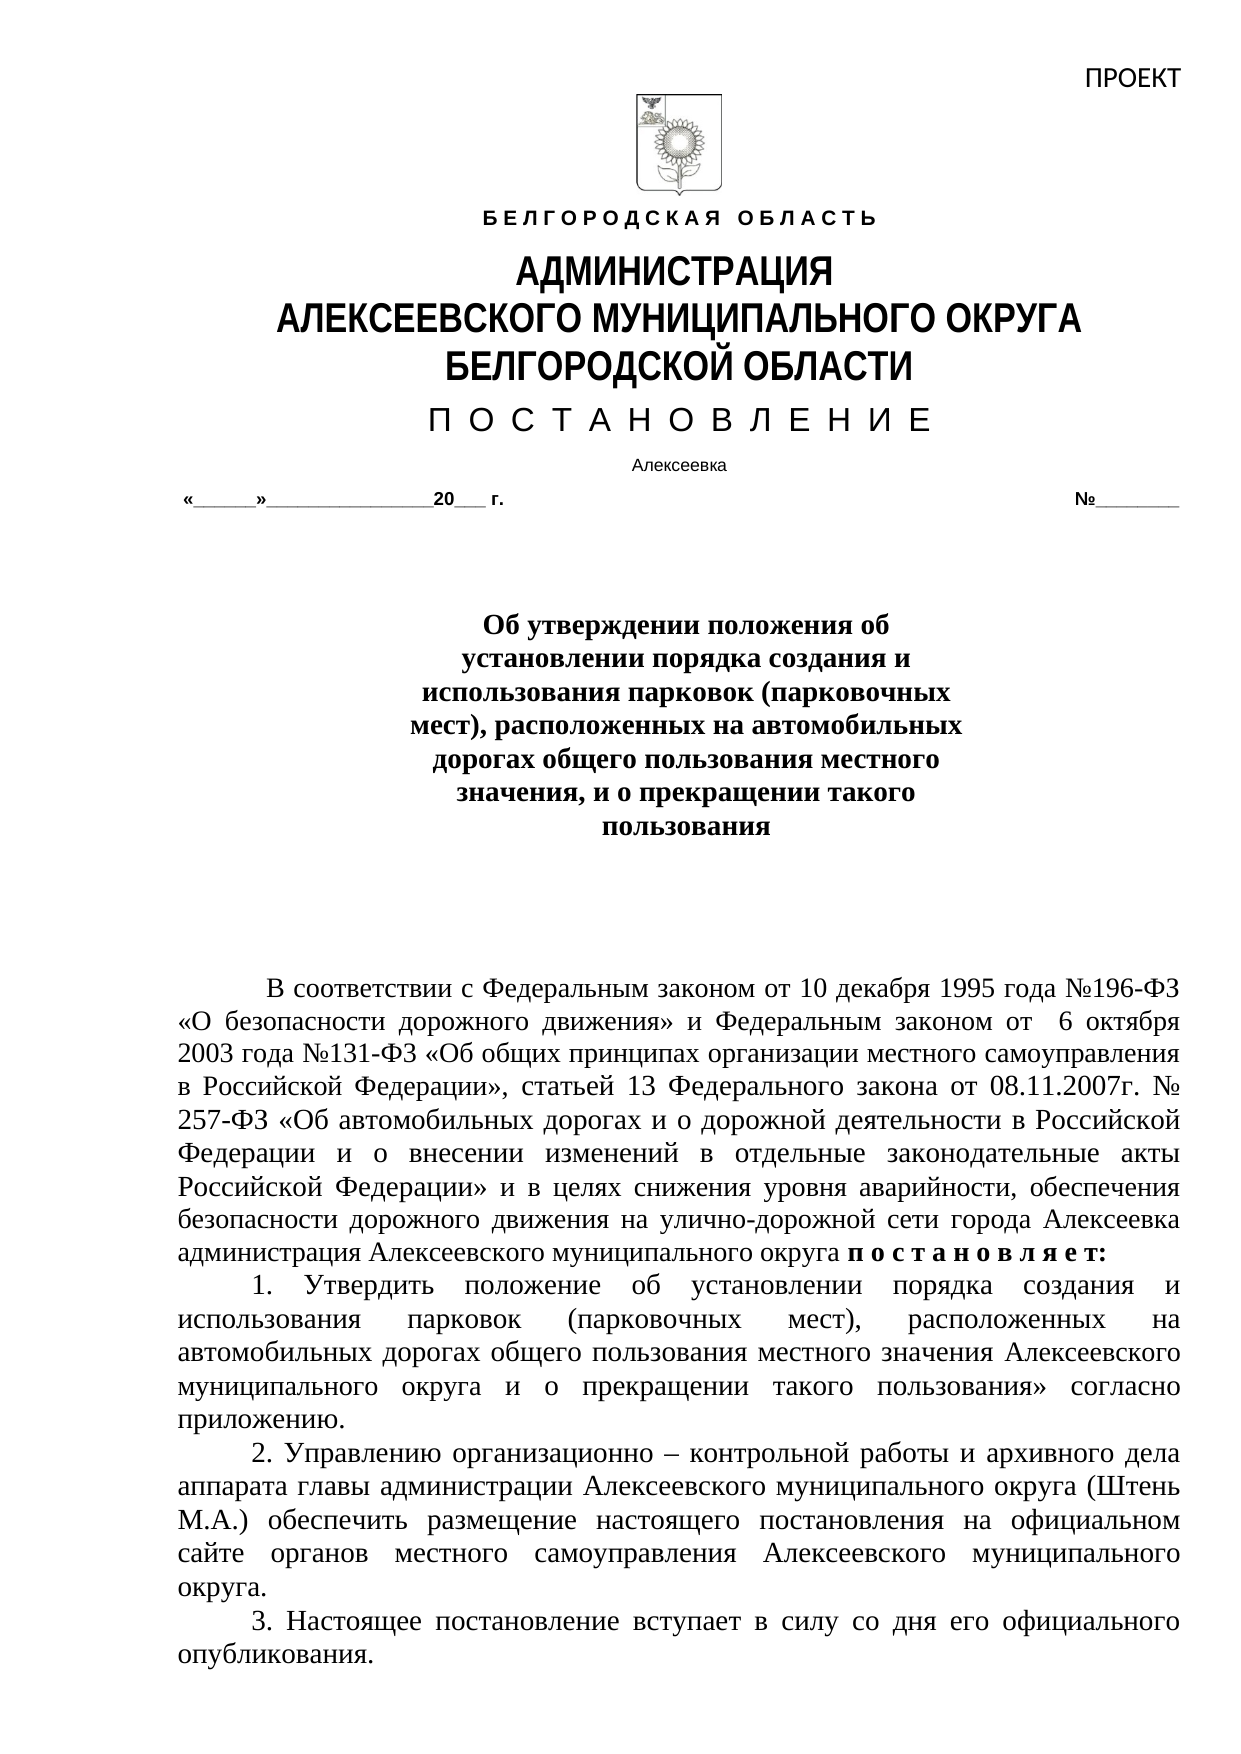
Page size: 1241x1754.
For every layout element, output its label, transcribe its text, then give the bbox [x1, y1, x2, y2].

picture [636, 94, 722, 196]
text 2. Управлению организационно – контрольной работы и архивного дела аппарата главы администрации Алексеевского муниципального округа (Штень М.А.) обеспечить размещение настоящего постановления на официальном сайте органов местного самоуправления Алексеевского муниципального округа. [177, 1435, 1181, 1603]
text Алексеевка [177, 455, 1181, 476]
text 1. Утвердить положение об установлении порядка создания и использования парковок (парковочных мест), расположенных на автомобильных дорогах общего пользования местного значения Алексеевского муниципального округа и о прекращении такого пользования» согласно приложению. [177, 1267, 1181, 1435]
text ПРОЕКТ [177, 59, 1181, 95]
table_header Об утверждении положения об установлении порядка создания и использования парковок (парковочных мест), расположенных на автомобильных дорогах общего пользования местного значения, и о прекращении такого пользования [384, 607, 989, 874]
text 3. Настоящее постановление вступает в силу со дня его официального опубликования. [177, 1603, 1181, 1670]
text Б Е Л Г О Р О Д С К А Я О Б Л А С Т Ь [177, 206, 1181, 229]
text ПОСТАНОВЛЕНИЕ [177, 400, 1181, 438]
text «______»________________20___ г. №________ [177, 488, 1181, 509]
text В соответствии с Федеральным законом от 10 декабря 1995 года №196-ФЗ «О безопасности дорожного движения» и Федеральным законом от 6 октября 2003 года №131-Ф3 «Об общих принципах организации местного самоуправления в Российской Федерации», статьей 13 Федерального закона от 08.11.2007г. № 257-ФЗ «Об автомобильных дорогах и о дорожной деятельности в Российской Федерации и о внесении изменений в отдельные законодательные акты Российской Федерации» и в целях снижения уровня аварийности, обеспечения безопасности дорожного движения на улично-дорожной сети города Алексеевка администрация Алексеевского муниципального округа п о с т а н о в л я е т: [177, 971, 1181, 1267]
text АДМИНИСТРАЦИЯ АЛЕКСЕЕВСКОГО МУНИЦИПАЛЬНОГО ОКРУГА БЕЛГОРОДСКОЙ ОБЛАСТИ [177, 246, 1181, 389]
